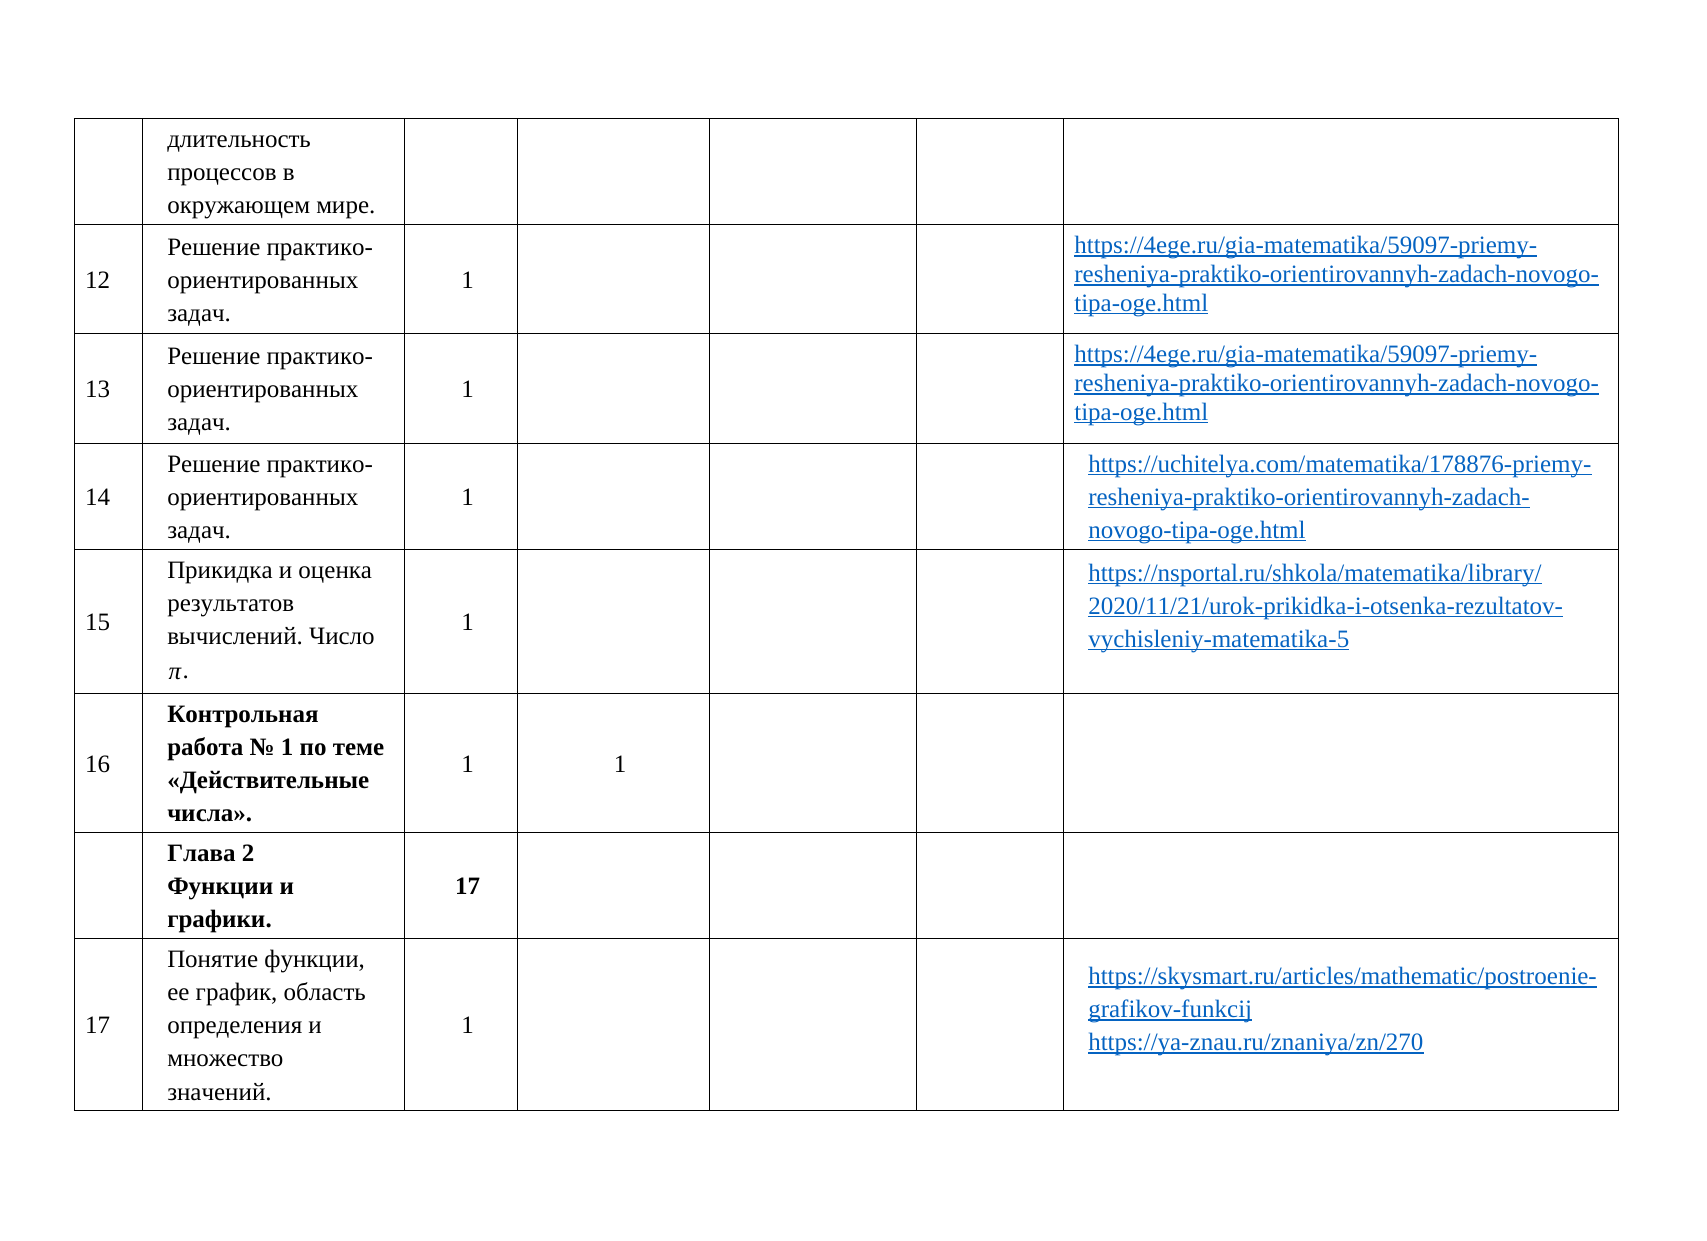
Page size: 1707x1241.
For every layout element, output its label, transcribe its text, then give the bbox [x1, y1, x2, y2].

table_cell [518, 833, 709, 938]
table_cell [710, 550, 916, 693]
table_cell Понятие функции, ее график, область определения и множество значений. [143, 939, 404, 1110]
table_cell 17 [75, 939, 142, 1110]
table_cell [1064, 833, 1618, 938]
table_cell [710, 119, 916, 224]
table_cell [917, 939, 1063, 1110]
table_cell [710, 694, 916, 832]
table_cell [710, 225, 916, 333]
table_cell https://uchitelya.com/matematika/178876-priemy-resheniya-praktiko-orientirovannyh-zadach-novogo-tipa-oge.html [1064, 444, 1618, 548]
table_cell Решение практико-ориентированных задач. [143, 444, 404, 548]
table_cell 17 [405, 833, 517, 938]
table_cell https://4ege.ru/gia-matematika/59097-priemy-resheniya-praktiko-orientirovannyh-zadach-novogo-tipa-oge.html [1064, 334, 1618, 442]
table_cell 12 [75, 225, 142, 333]
table_cell [710, 833, 916, 938]
table_cell [518, 334, 709, 442]
table_cell 16 [75, 694, 142, 832]
table_cell Решение практико-ориентированных задач. [143, 334, 404, 442]
table_cell 1 [405, 550, 517, 693]
table_cell [518, 225, 709, 333]
table_cell Глава 2 Функции и графики. [143, 833, 404, 938]
table_cell [917, 119, 1063, 224]
table_cell [710, 444, 916, 548]
table_cell Решение практико-ориентированных задач. [143, 225, 404, 333]
table_cell https://nsportal.ru/shkola/matematika/library/2020/11/21/urok-prikidka-i-otsenka-rezultatov-vychisleniy-matematika-5 [1064, 550, 1618, 693]
table_cell [710, 939, 916, 1110]
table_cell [143, 119, 404, 224]
table_cell [917, 225, 1063, 333]
table_cell 1 [405, 225, 517, 333]
table_cell 1 [405, 939, 517, 1110]
table_cell https://skysmart.ru/articles/mathematic/postroenie-grafikov-funkcij https://ya-znau.ru/znaniya/zn/270 [1064, 939, 1618, 1110]
table_cell 15 [75, 550, 142, 693]
table_cell [917, 833, 1063, 938]
table_cell [75, 833, 142, 938]
table_cell [710, 334, 916, 442]
table_cell [917, 444, 1063, 548]
table_cell [1064, 694, 1618, 832]
table_cell [917, 334, 1063, 442]
table_cell 1 [405, 334, 517, 442]
table_cell 14 [75, 444, 142, 548]
table_cell Контрольная работа № 1 по теме «Действительные числа». [143, 694, 404, 832]
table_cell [1064, 119, 1618, 224]
table_cell 1 [518, 694, 709, 832]
table_cell [518, 119, 709, 224]
table_cell [518, 939, 709, 1110]
table_cell 1 [405, 444, 517, 548]
table_cell [917, 694, 1063, 832]
table_cell 1 [405, 694, 517, 832]
table_cell [518, 444, 709, 548]
table_cell https://4ege.ru/gia-matematika/59097-priemy-resheniya-praktiko-orientirovannyh-zadach-novogo-tipa-oge.html [1064, 225, 1618, 333]
table_cell [518, 550, 709, 693]
table_cell Прикидка и оценка результатов вычислений. Число . [143, 550, 404, 693]
table_cell 11 [75, 119, 142, 224]
table_cell [917, 550, 1063, 693]
table_cell 1 [405, 119, 517, 224]
table_cell 13 [75, 334, 142, 442]
